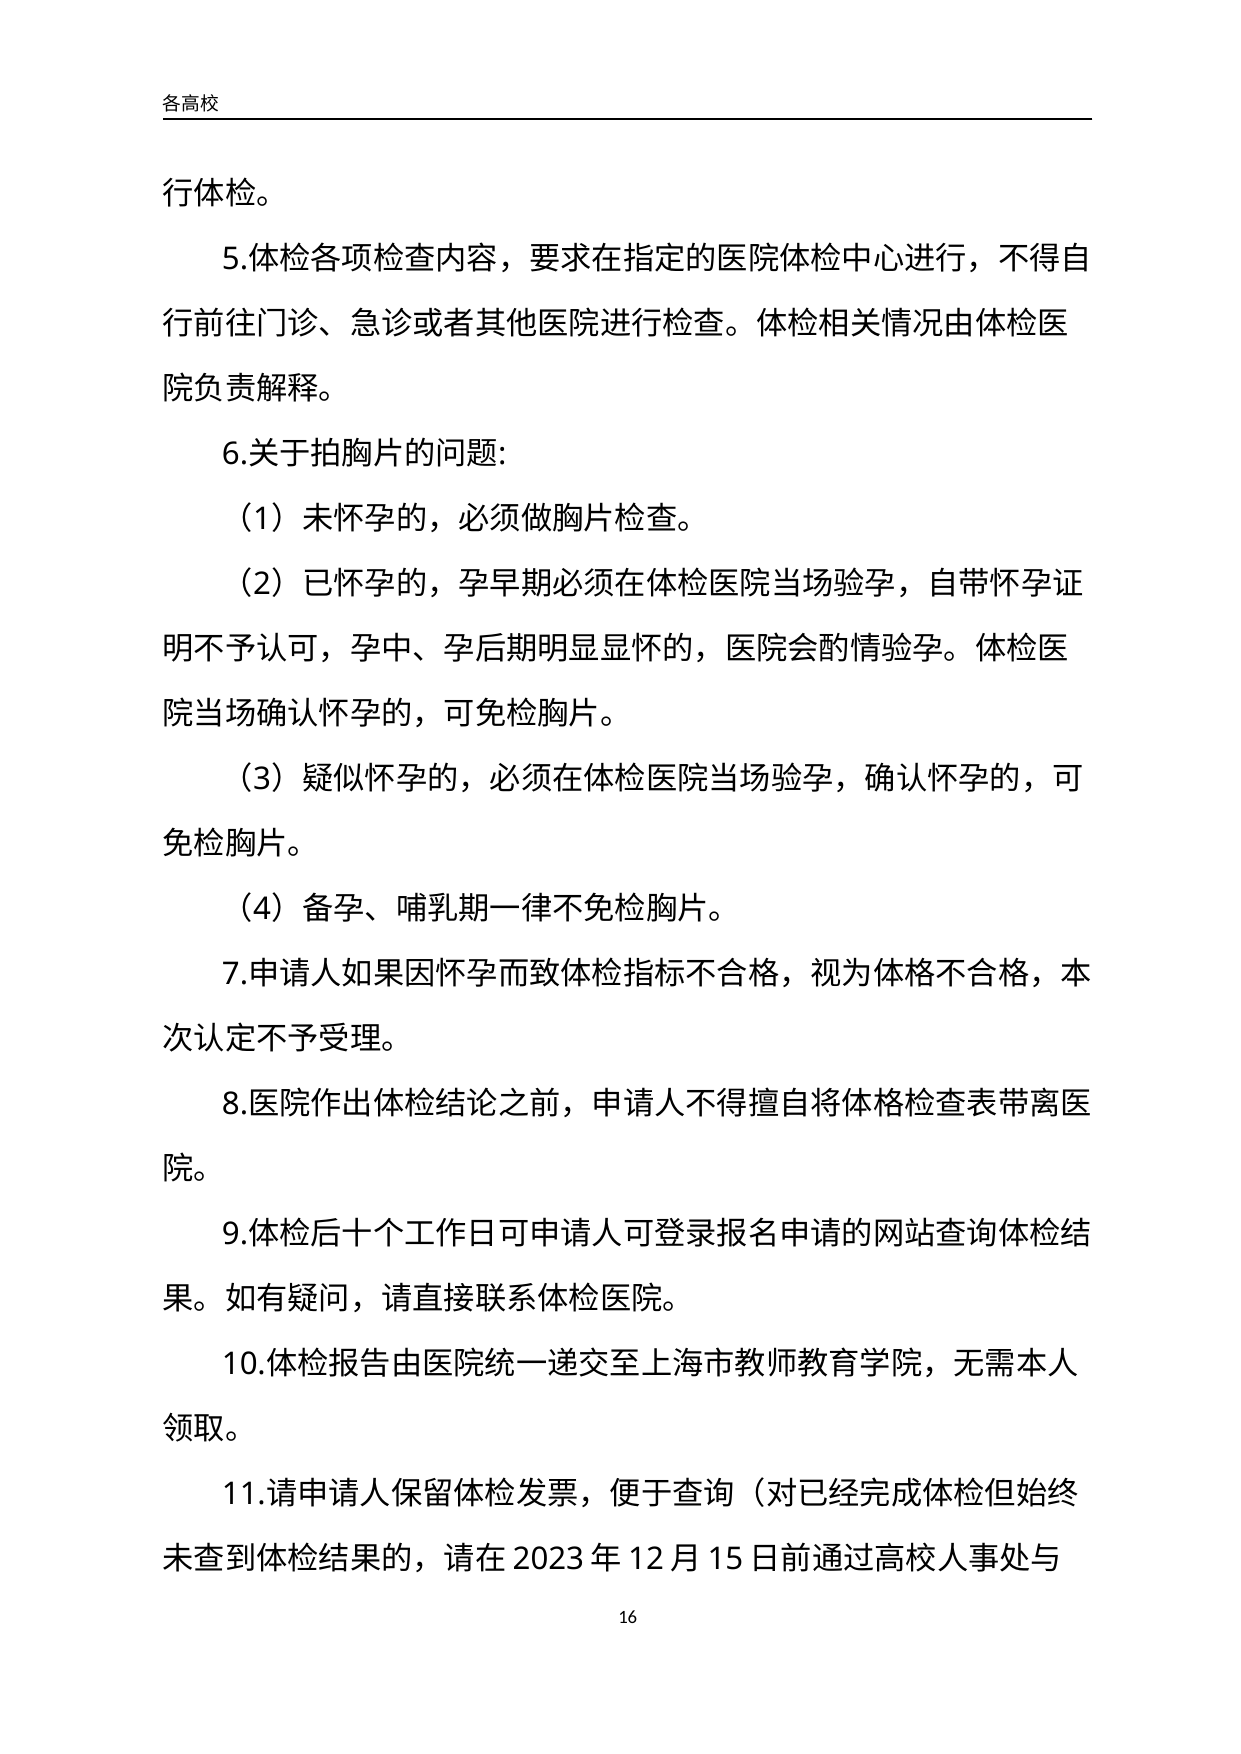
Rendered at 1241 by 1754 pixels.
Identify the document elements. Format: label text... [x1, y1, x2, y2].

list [162, 158, 1092, 223]
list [162, 1458, 1092, 1588]
list 9.体检后十个工作日可申请人可登录报名申请的网站查询体检结果。如有疑问，请直接联系体检医院。 [162, 1198, 1092, 1328]
text （1）未怀孕的，必须做胸片检查。 [162, 483, 1092, 548]
list 8.医院作出体检结论之前，申请人不得擅自将体格检查表带离医院。 [162, 1068, 1092, 1198]
text （3）疑似怀孕的，必须在体检医院当场验孕，确认怀孕的，可免检胸片。 [162, 743, 1092, 873]
list 5.体检各项检查内容，要求在指定的医院体检中心进行，不得自行前往门诊、急诊或者其他医院进行检查。体检相关情况由体检医院负责解释。 [162, 223, 1092, 418]
text （4）备孕、哺乳期一律不免检胸片。 [162, 873, 1092, 938]
list 7.申请人如果因怀孕而致体检指标不合格，视为体格不合格，本次认定不予受理。 [162, 938, 1092, 1068]
list 10.体检报告由医院统一递交至上海市教师教育学院，无需本人领取。 [162, 1328, 1092, 1458]
text （2）已怀孕的，孕早期必须在体检医院当场验孕，自带怀孕证明不予认可，孕中、孕后期明显显怀的，医院会酌情验孕。体检医院当场确认怀孕的，可免检胸片。 [162, 548, 1092, 743]
list 6.关于拍胸片的问题: [162, 418, 1092, 483]
